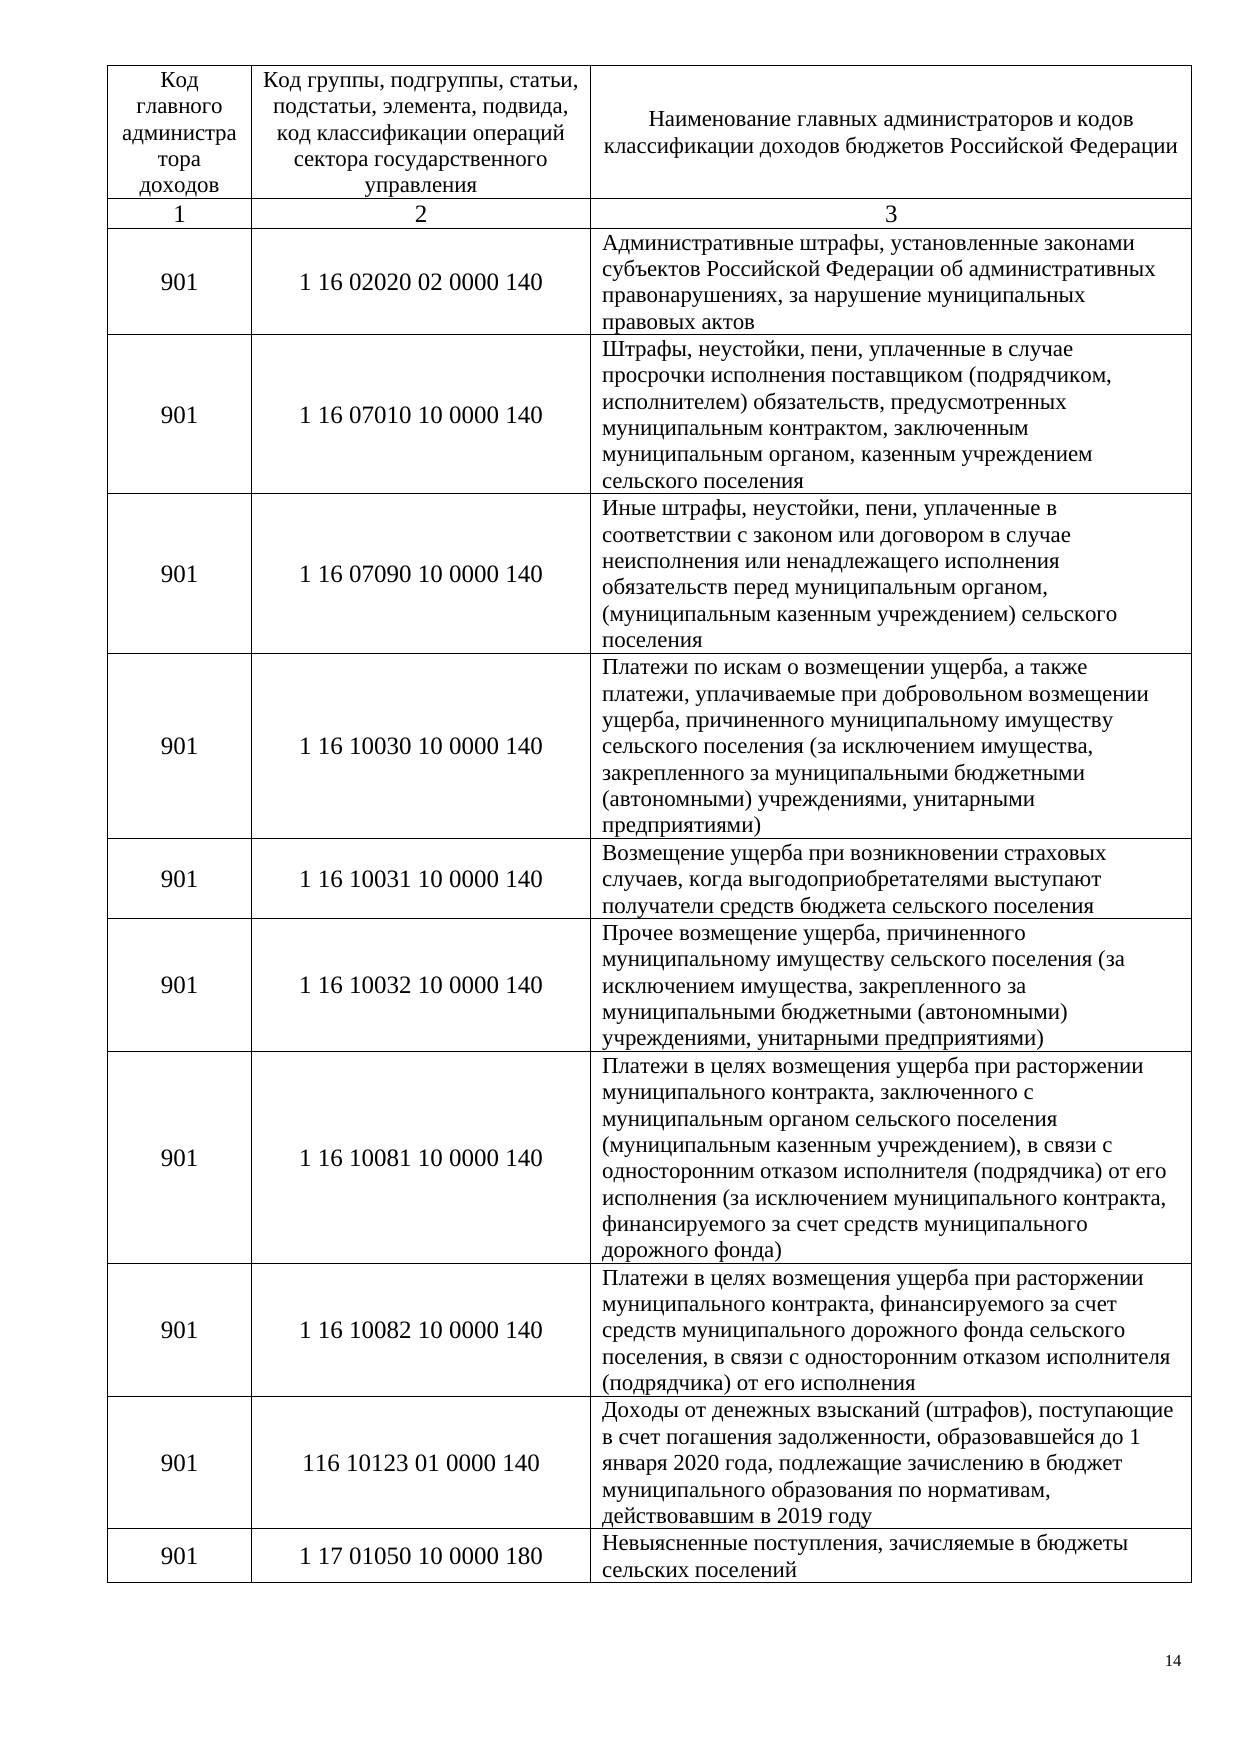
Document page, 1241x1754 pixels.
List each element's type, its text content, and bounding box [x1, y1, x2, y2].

table_cell Невыясненные поступления, зачисляемые в бюджеты сельских поселений [591, 1529, 1191, 1582]
table_cell 901 [108, 494, 251, 652]
table_cell 901 [108, 335, 251, 493]
table_cell Штрафы, неустойки, пени, уплаченные в случае просрочки исполнения поставщиком (подрядчиком, исполнителем) обязательств, предусмотренных муниципальным контрактом, заключенным муниципальным органом, казенным учреждением сельского поселения [591, 335, 1191, 493]
table_cell 901 [108, 1397, 251, 1528]
table_cell Возмещение ущерба при возникновении страховых случаев, когда выгодоприобретателями выступают получатели средств бюджета сельского поселения [591, 839, 1191, 918]
table_cell 1 16 10082 10 0000 140 [252, 1264, 590, 1396]
table_cell 901 [108, 1264, 251, 1396]
table_cell 901 [108, 1052, 251, 1263]
table_cell 901 [108, 654, 251, 838]
table_cell 1 16 10032 10 0000 140 [252, 919, 590, 1051]
table_cell 901 [108, 1529, 251, 1582]
table_cell Иные штрафы, неустойки, пени, уплаченные в соответствии с законом или договором в случае неисполнения или ненадлежащего исполнения обязательств перед муниципальным органом, (муниципальным казенным учреждением) сельского поселения [591, 494, 1191, 652]
table_cell 901 [108, 229, 251, 334]
table_cell 116 10123 01 0000 140 [252, 1397, 590, 1528]
table_cell 1 16 02020 02 0000 140 [252, 229, 590, 334]
table_cell Платежи по искам о возмещении ущерба, а также платежи, уплачиваемые при добровольном возмещении ущерба, причиненного муниципальному имуществу сельского поселения (за исключением имущества, закрепленного за муниципальными бюджетными (автономными) учреждениями, унитарными предприятиями) [591, 654, 1191, 838]
table_cell Доходы от денежных взысканий (штрафов), поступающие в счет погашения задолженности, образовавшейся до 1 января 2020 года, подлежащие зачислению в бюджет муниципального образования по нормативам, действовавшим в 2019 году [591, 1397, 1191, 1528]
table_header Наименование главных администраторов и кодов классификации доходов бюджетов Российской Федерации [591, 66, 1191, 198]
table_cell 1 [108, 199, 251, 228]
table_cell Административные штрафы, установленные законами субъектов Российской Федерации об административных правонарушениях, за нарушение муниципальных правовых актов [591, 229, 1191, 334]
table_cell 1 16 10081 10 0000 140 [252, 1052, 590, 1263]
table_cell 901 [108, 839, 251, 918]
table_cell 3 [591, 199, 1191, 228]
table_header Код группы, подгруппы, статьи, подстатьи, элемента, подвида, код классификации операций сектора государственного управления [252, 66, 590, 198]
table_cell 1 16 10031 10 0000 140 [252, 839, 590, 918]
table_cell 1 16 10030 10 0000 140 [252, 654, 590, 838]
table_cell 1 16 07010 10 0000 140 [252, 335, 590, 493]
table_header Код главного администратора доходов [108, 66, 251, 198]
table_cell Прочее возмещение ущерба, причиненного муниципальному имуществу сельского поселения (за исключением имущества, закрепленного за муниципальными бюджетными (автономными) учреждениями, унитарными предприятиями) [591, 919, 1191, 1051]
table_cell 2 [252, 199, 590, 228]
table_cell Платежи в целях возмещения ущерба при расторжении муниципального контракта, заключенного с муниципальным органом сельского поселения (муниципальным казенным учреждением), в связи с односторонним отказом исполнителя (подрядчика) от его исполнения (за исключением муниципального контракта, финансируемого за счет средств муниципального дорожного фонда) [591, 1052, 1191, 1263]
table_cell 1 17 01050 10 0000 180 [252, 1529, 590, 1582]
table_cell 901 [108, 919, 251, 1051]
table_cell Платежи в целях возмещения ущерба при расторжении муниципального контракта, финансируемого за счет средств муниципального дорожного фонда сельского поселения, в связи с односторонним отказом исполнителя (подрядчика) от его исполнения [591, 1264, 1191, 1396]
table_cell 1 16 07090 10 0000 140 [252, 494, 590, 652]
